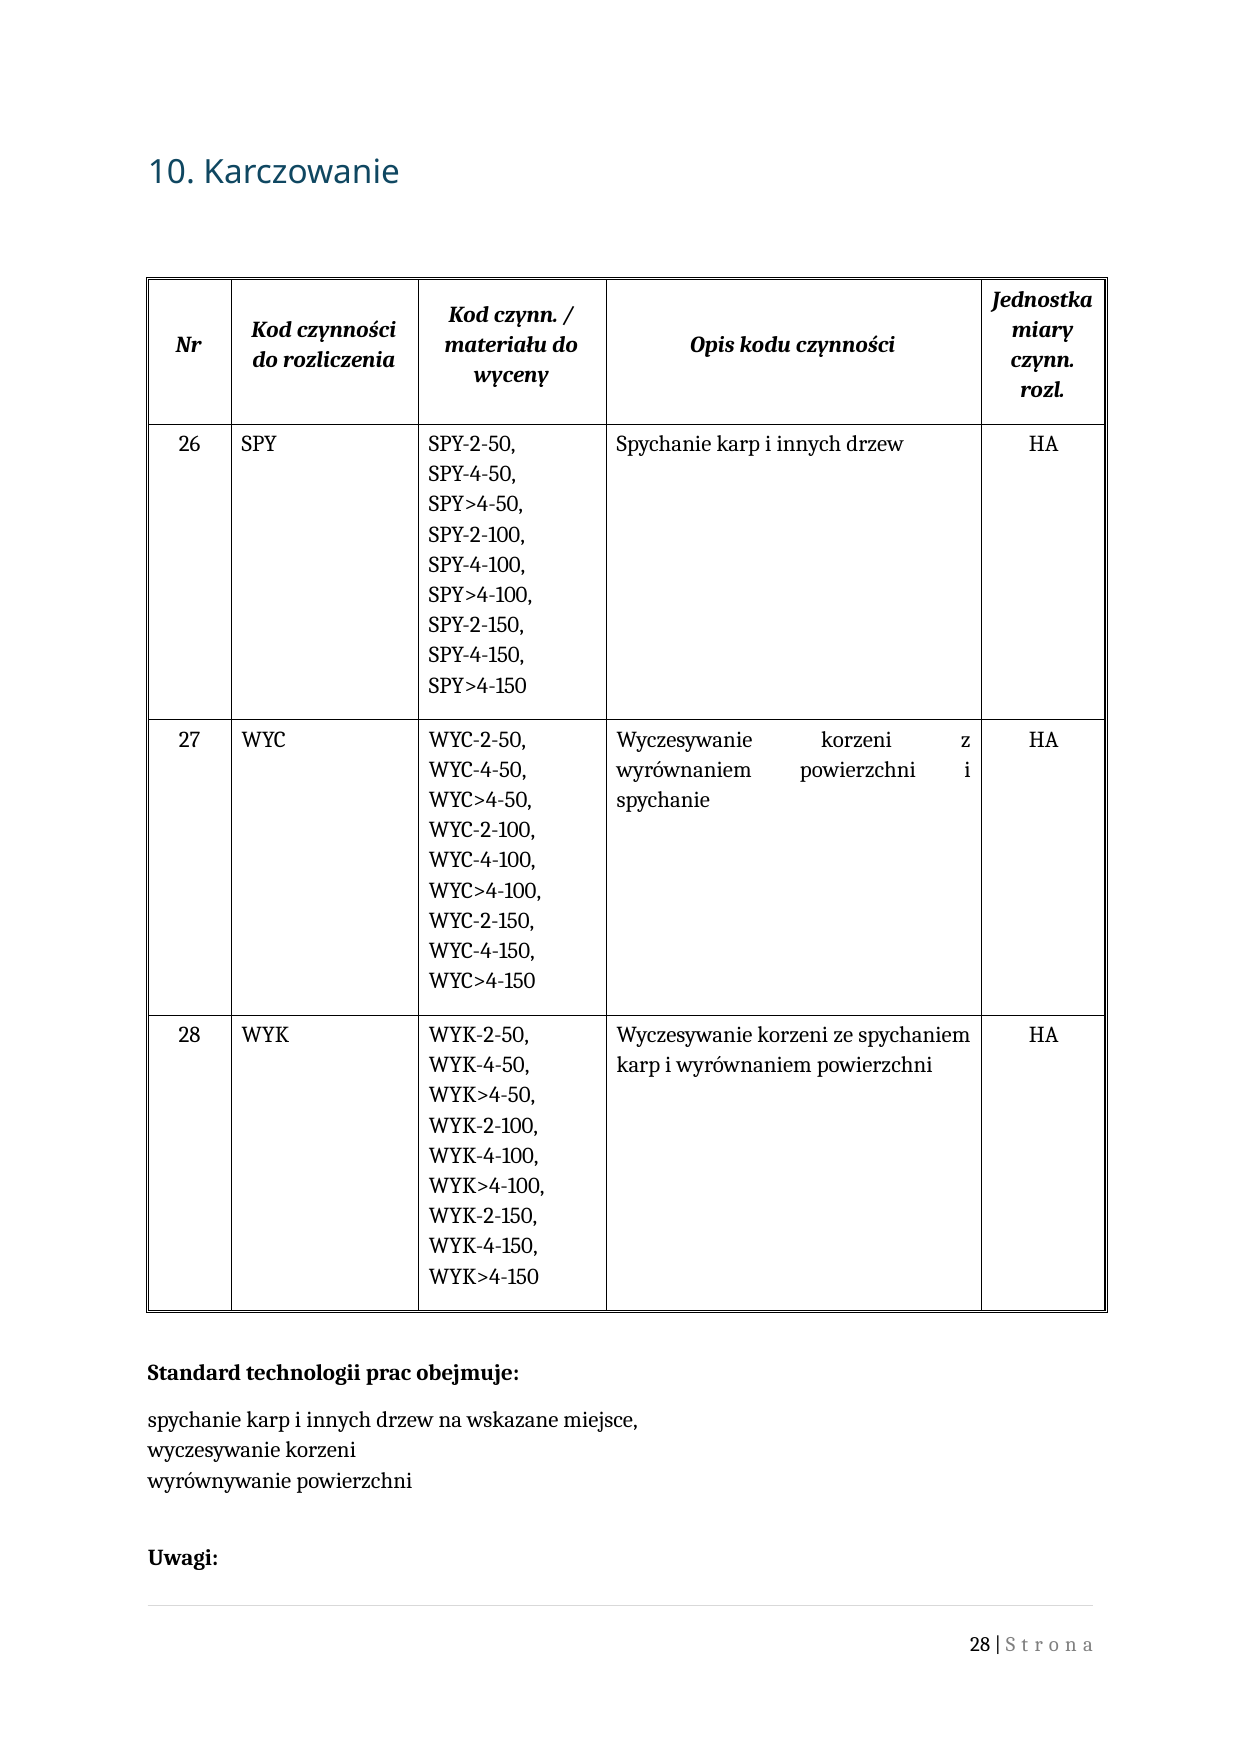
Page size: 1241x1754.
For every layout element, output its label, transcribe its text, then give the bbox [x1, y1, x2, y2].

text wyrównywanie powierzchni [148, 1467, 1093, 1494]
table_cell WYK-2-50, WYK-4-50, WYK>4-50, WYK-2-100, WYK-4-100, WYK>4-100, WYK-2-150, WYK-4-150, WYK>4-150 [419, 1016, 606, 1310]
table_cell WYK [232, 1016, 418, 1310]
table_cell Wyczesywanie korzeni ze spychaniem karp i wyrównaniem powierzchni [607, 1016, 981, 1310]
table_cell Wyczesywanie korzeni z wyrównaniem powierzchni i spychanie [607, 720, 981, 1014]
table_cell WYC [232, 720, 418, 1014]
text wyczesywanie korzeni [148, 1437, 1093, 1463]
table_header Jednostka miary czynn. rozl. [982, 280, 1104, 423]
table_cell HA [982, 720, 1104, 1014]
table_cell 26 [149, 425, 231, 719]
text Uwagi: [148, 1544, 1093, 1571]
table_cell SPY-2-50, SPY-4-50, SPY>4-50, SPY-2-100, SPY-4-100, SPY>4-100, SPY-2-150, SPY-4-150, SPY>4-150 [419, 425, 606, 719]
text spychanie karp i innych drzew na wskazane miejsce, [148, 1407, 1093, 1433]
table_cell HA [982, 1016, 1104, 1310]
table_cell Spychanie karp i innych drzew [607, 425, 981, 719]
text 10. Karczowanie [148, 148, 1093, 193]
table_header Kod czynn. / materiału do wyceny [419, 280, 606, 423]
table_cell HA [982, 425, 1104, 719]
table_cell 28 [149, 1016, 231, 1310]
text Standard technologii prac obejmuje: [148, 1360, 1093, 1386]
table_cell SPY [232, 425, 418, 719]
table_cell 27 [149, 720, 231, 1014]
table_header Nr [149, 280, 231, 423]
table_cell WYC-2-50, WYC-4-50, WYC>4-50, WYC-2-100, WYC-4-100, WYC>4-100, WYC-2-150, WYC-4-150, WYC>4-150 [419, 720, 606, 1014]
table_header Opis kodu czynności [607, 280, 981, 423]
table_header Kod czynności do rozliczenia [232, 280, 418, 423]
